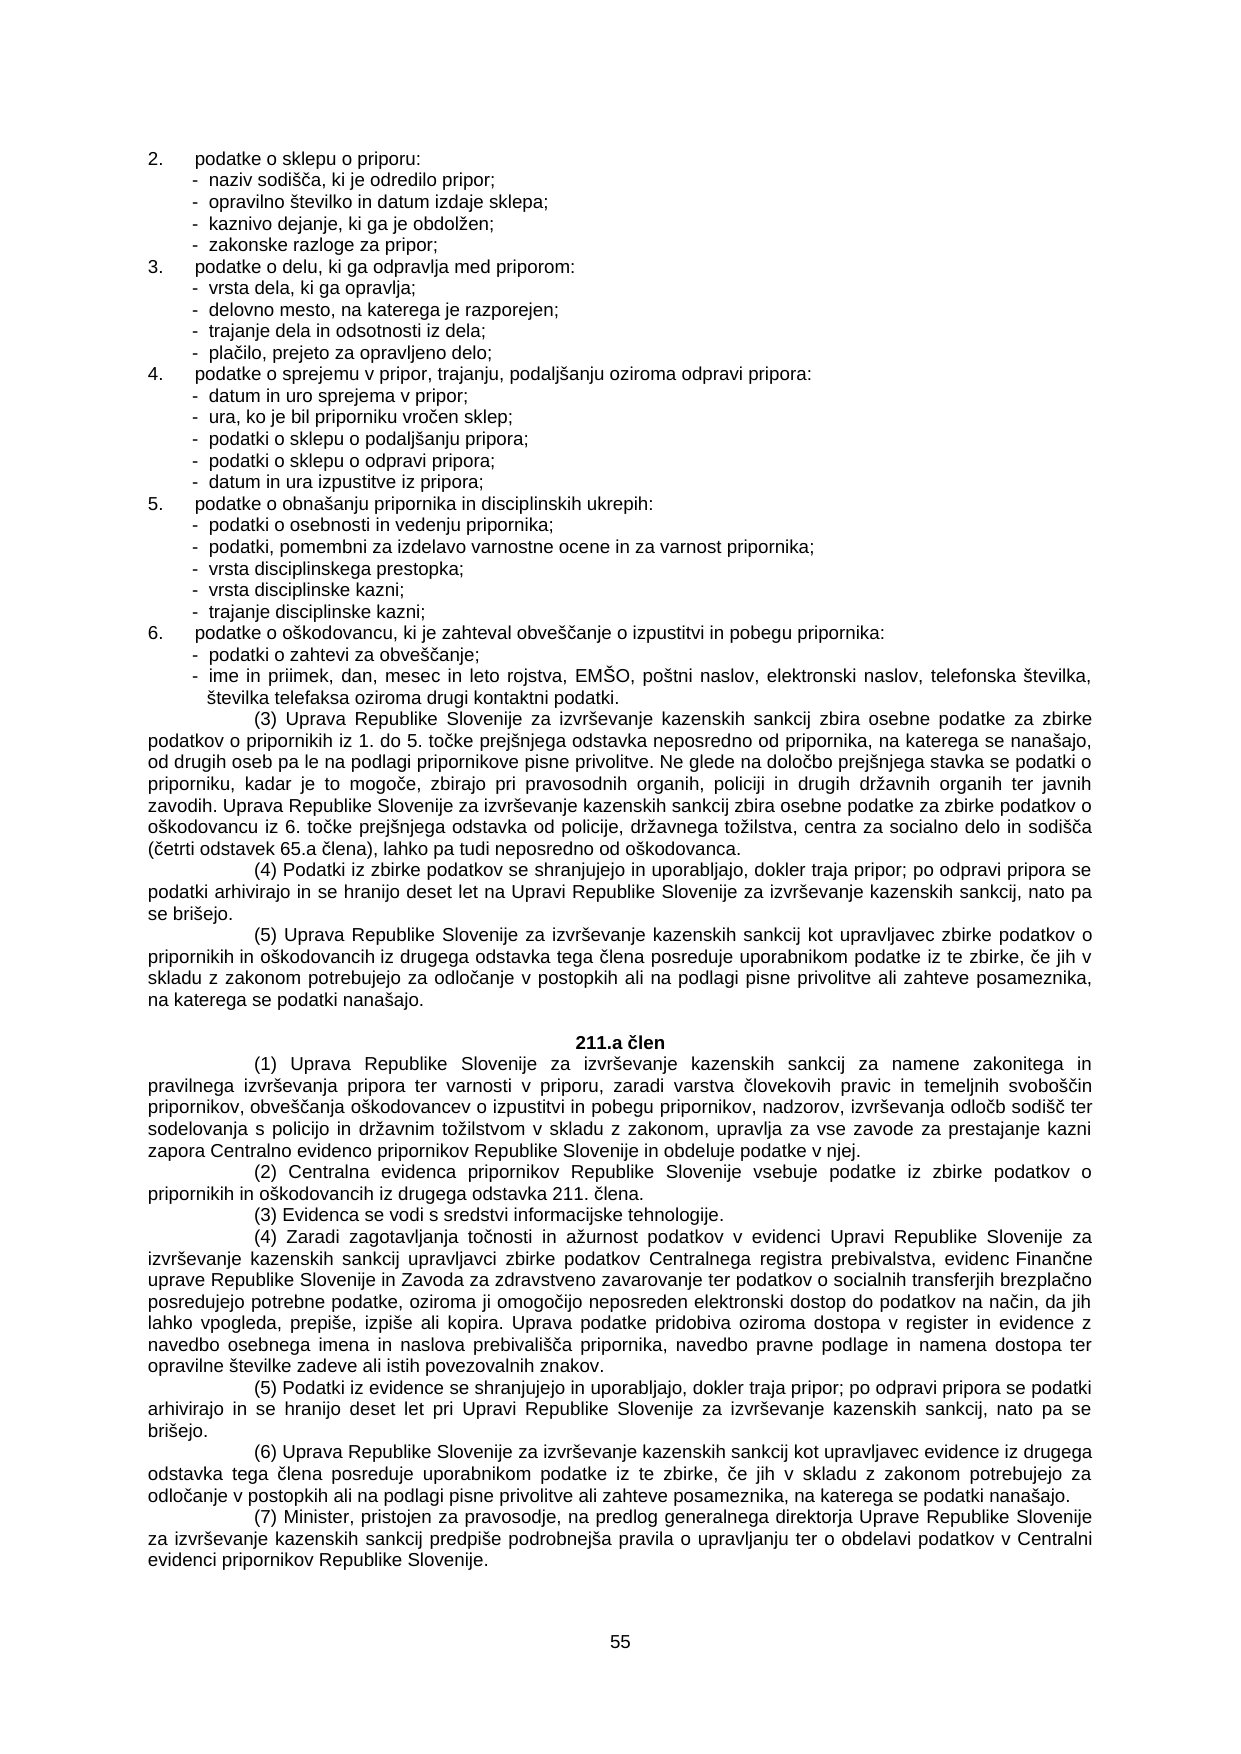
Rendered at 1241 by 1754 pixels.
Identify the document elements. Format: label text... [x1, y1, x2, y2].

text - podatki o sklepu o podaljšanju pripora; [192, 428, 1093, 449]
text (3) Evidenca se vodi s sredstvi informacijske tehnologije. [148, 1204, 1093, 1226]
text - podatki o zahtevi za obveščanje; [192, 643, 1093, 665]
text - zakonske razloge za pripor; [192, 234, 1093, 255]
text - naziv sodišča, ki je odredilo pripor; [192, 169, 1093, 191]
text - podatki o osebnosti in vedenju pripornika; [192, 514, 1093, 536]
text 6. podatke o oškodovancu, ki je zahteval obveščanje o izpustitvi in pobegu pripornika: [148, 622, 1093, 643]
text - opravilno številko in datum izdaje sklepa; [192, 191, 1093, 212]
text - plačilo, prejeto za opravljeno delo; [192, 342, 1093, 363]
text - kaznivo dejanje, ki ga je obdolžen; [192, 212, 1093, 234]
text 2. podatke o sklepu o priporu: [148, 148, 1093, 169]
text (4) Podatki iz zbirke podatkov se shranjujejo in uporabljajo, dokler traja pripor; po odpravi pripora se podatki arhivirajo in se hranijo deset let na Upravi Republike Slovenije za izvrševanje kazenskih sankcij, nato pa se brišejo. [148, 859, 1093, 924]
text - trajanje disciplinske kazni; [192, 600, 1093, 622]
text (4) Zaradi zagotavljanja točnosti in ažurnost podatkov v evidenci Upravi Republike Slovenije za izvrševanje kazenskih sankcij upravljavci zbirke podatkov Centralnega registra prebivalstva, evidenc Finančne uprave Republike Slovenije in Zavoda za zdravstveno zavarovanje ter podatkov o socialnih transferjih brezplačno posredujejo potrebne podatke, oziroma ji omogočijo neposreden elektronski dostop do podatkov na način, da jih lahko vpogleda, prepiše, izpiše ali kopira. Uprava podatke pridobiva oziroma dostopa v register in evidence z navedbo osebnega imena in naslova prebivališča pripornika, navedbo pravne podlage in namena dostopa ter opravilne številke zadeve ali istih povezovalnih znakov. [148, 1226, 1093, 1377]
text (2) Centralna evidenca pripornikov Republike Slovenije vsebuje podatke iz zbirke podatkov o pripornikih in oškodovancih iz drugega odstavka 211. člena. [148, 1161, 1093, 1204]
text - datum in uro sprejema v pripor; [192, 385, 1093, 406]
text (5) Podatki iz evidence se shranjujejo in uporabljajo, dokler traja pripor; po odpravi pripora se podatki arhivirajo in se hranijo deset let pri Upravi Republike Slovenije za izvrševanje kazenskih sankcij, nato pa se brišejo. [148, 1377, 1093, 1441]
text - delovno mesto, na katerega je razporejen; [192, 298, 1093, 320]
text 211.a člen [148, 1032, 1093, 1053]
text (7) Minister, pristojen za pravosodje, na predlog generalnega direktorja Uprave Republike Slovenije za izvrševanje kazenskih sankcij predpiše podrobnejša pravila o upravljanju ter o obdelavi podatkov v Centralni evidenci pripornikov Republike Slovenije. [148, 1506, 1093, 1571]
text (6) Uprava Republike Slovenije za izvrševanje kazenskih sankcij kot upravljavec evidence iz drugega odstavka tega člena posreduje uporabnikom podatke iz te zbirke, če jih v skladu z zakonom potrebujejo za odločanje v postopkih ali na podlagi pisne privolitve ali zahteve posameznika, na katerega se podatki nanašajo. [148, 1441, 1093, 1506]
text - podatki, pomembni za izdelavo varnostne ocene in za varnost pripornika; [192, 536, 1093, 557]
text - podatki o sklepu o odpravi pripora; [192, 449, 1093, 471]
text - trajanje dela in odsotnosti iz dela; [192, 320, 1093, 342]
text - ime in priimek, dan, mesec in leto rojstva, EMŠO, poštni naslov, elektronski naslov, telefonska številka, številka telefaksa oziroma drugi kontaktni podatki. [192, 665, 1093, 708]
text - vrsta dela, ki ga opravlja; [192, 277, 1093, 298]
text (5) Uprava Republike Slovenije za izvrševanje kazenskih sankcij kot upravljavec zbirke podatkov o pripornikih in oškodovancih iz drugega odstavka tega člena posreduje uporabnikom podatke iz te zbirke, če jih v skladu z zakonom potrebujejo za odločanje v postopkih ali na podlagi pisne privolitve ali zahteve posameznika, na katerega se podatki nanašajo. [148, 924, 1093, 1010]
text - ura, ko je bil priporniku vročen sklep; [192, 406, 1093, 428]
text - vrsta disciplinskega prestopka; [192, 557, 1093, 579]
text 3. podatke o delu, ki ga odpravlja med priporom: [148, 255, 1093, 277]
text (3) Uprava Republike Slovenije za izvrševanje kazenskih sankcij zbira osebne podatke za zbirke podatkov o pripornikih iz 1. do 5. točke prejšnjega odstavka neposredno od pripornika, na katerega se nanašajo, od drugih oseb pa le na podlagi pripornikove pisne privolitve. Ne glede na določbo prejšnjega stavka se podatki o priporniku, kadar je to mogoče, zbirajo pri pravosodnih organih, policiji in drugih državnih organih ter javnih zavodih. Uprava Republike Slovenije za izvrševanje kazenskih sankcij zbira osebne podatke za zbirke podatkov o oškodovancu iz 6. točke prejšnjega odstavka od policije, državnega tožilstva, centra za socialno delo in sodišča (četrti odstavek 65.a člena), lahko pa tudi neposredno od oškodovanca. [148, 708, 1093, 859]
text - datum in ura izpustitve iz pripora; [192, 471, 1093, 493]
text - vrsta disciplinske kazni; [192, 579, 1093, 600]
text (1) Uprava Republike Slovenije za izvrševanje kazenskih sankcij za namene zakonitega in pravilnega izvrševanja pripora ter varnosti v priporu, zaradi varstva človekovih pravic in temeljnih svoboščin pripornikov, obveščanja oškodovancev o izpustitvi in pobegu pripornikov, nadzorov, izvrševanja odločb sodišč ter sodelovanja s policijo in državnim tožilstvom v skladu z zakonom, upravlja za vse zavode za prestajanje kazni zapora Centralno evidenco pripornikov Republike Slovenije in obdeluje podatke v njej. [148, 1053, 1093, 1161]
text 5. podatke o obnašanju pripornika in disciplinskih ukrepih: [148, 493, 1093, 514]
text 4. podatke o sprejemu v pripor, trajanju, podaljšanju oziroma odpravi pripora: [148, 363, 1093, 385]
